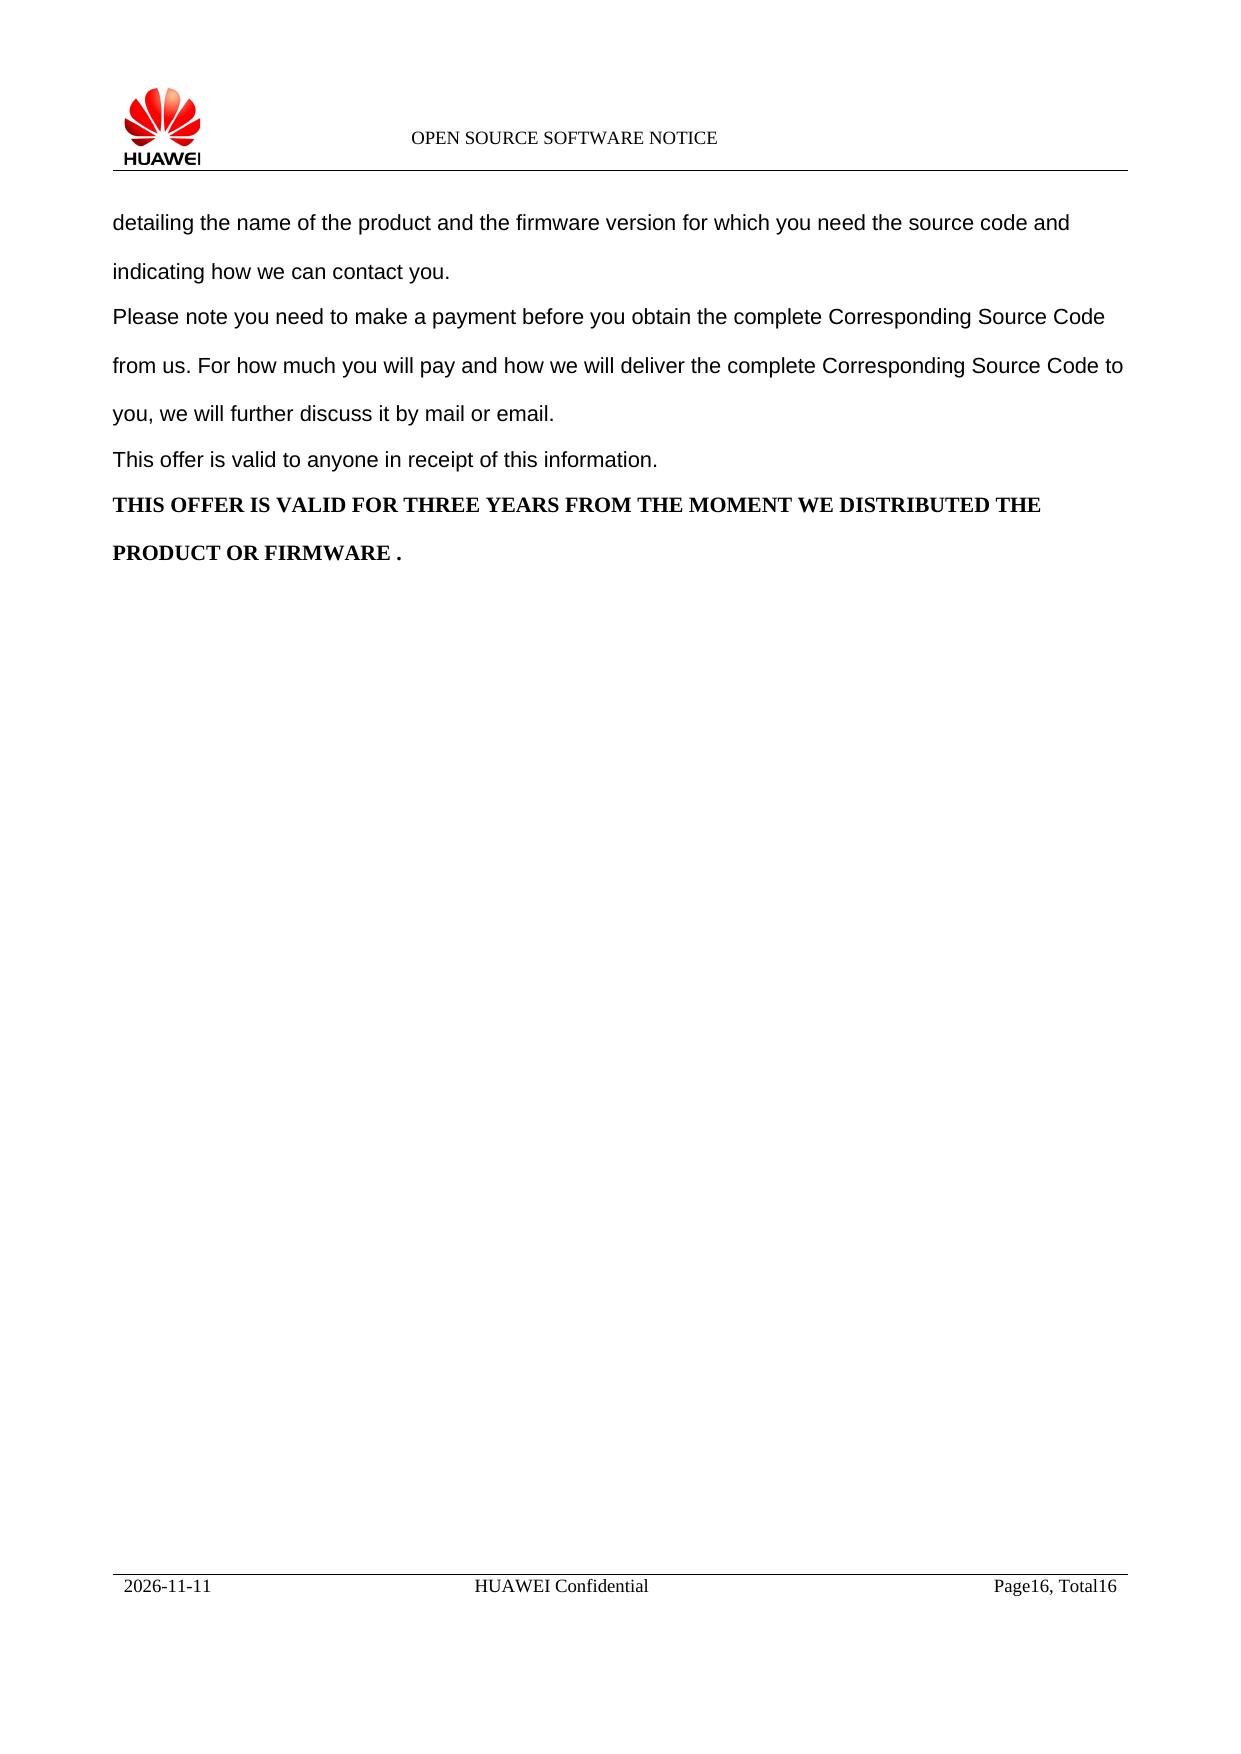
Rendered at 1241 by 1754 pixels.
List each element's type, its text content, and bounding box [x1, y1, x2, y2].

text detailing the name of the product and the firmware version for which you need the source code and indicating how we can contact you. [112, 206, 1128, 288]
text This offer is valid to anyone in receipt of this information. [112, 443, 1128, 475]
text Please note you need to make a payment before you obtain the complete Corresponding Source Code from us. For how much you will pay and how we will deliver the complete Corresponding Source Code to you, we will further discuss it by mail or email. [112, 300, 1128, 430]
text This offer is valid for three years from the moment we distributed the product or firmware . [112, 488, 1128, 569]
picture [124, 88, 201, 165]
